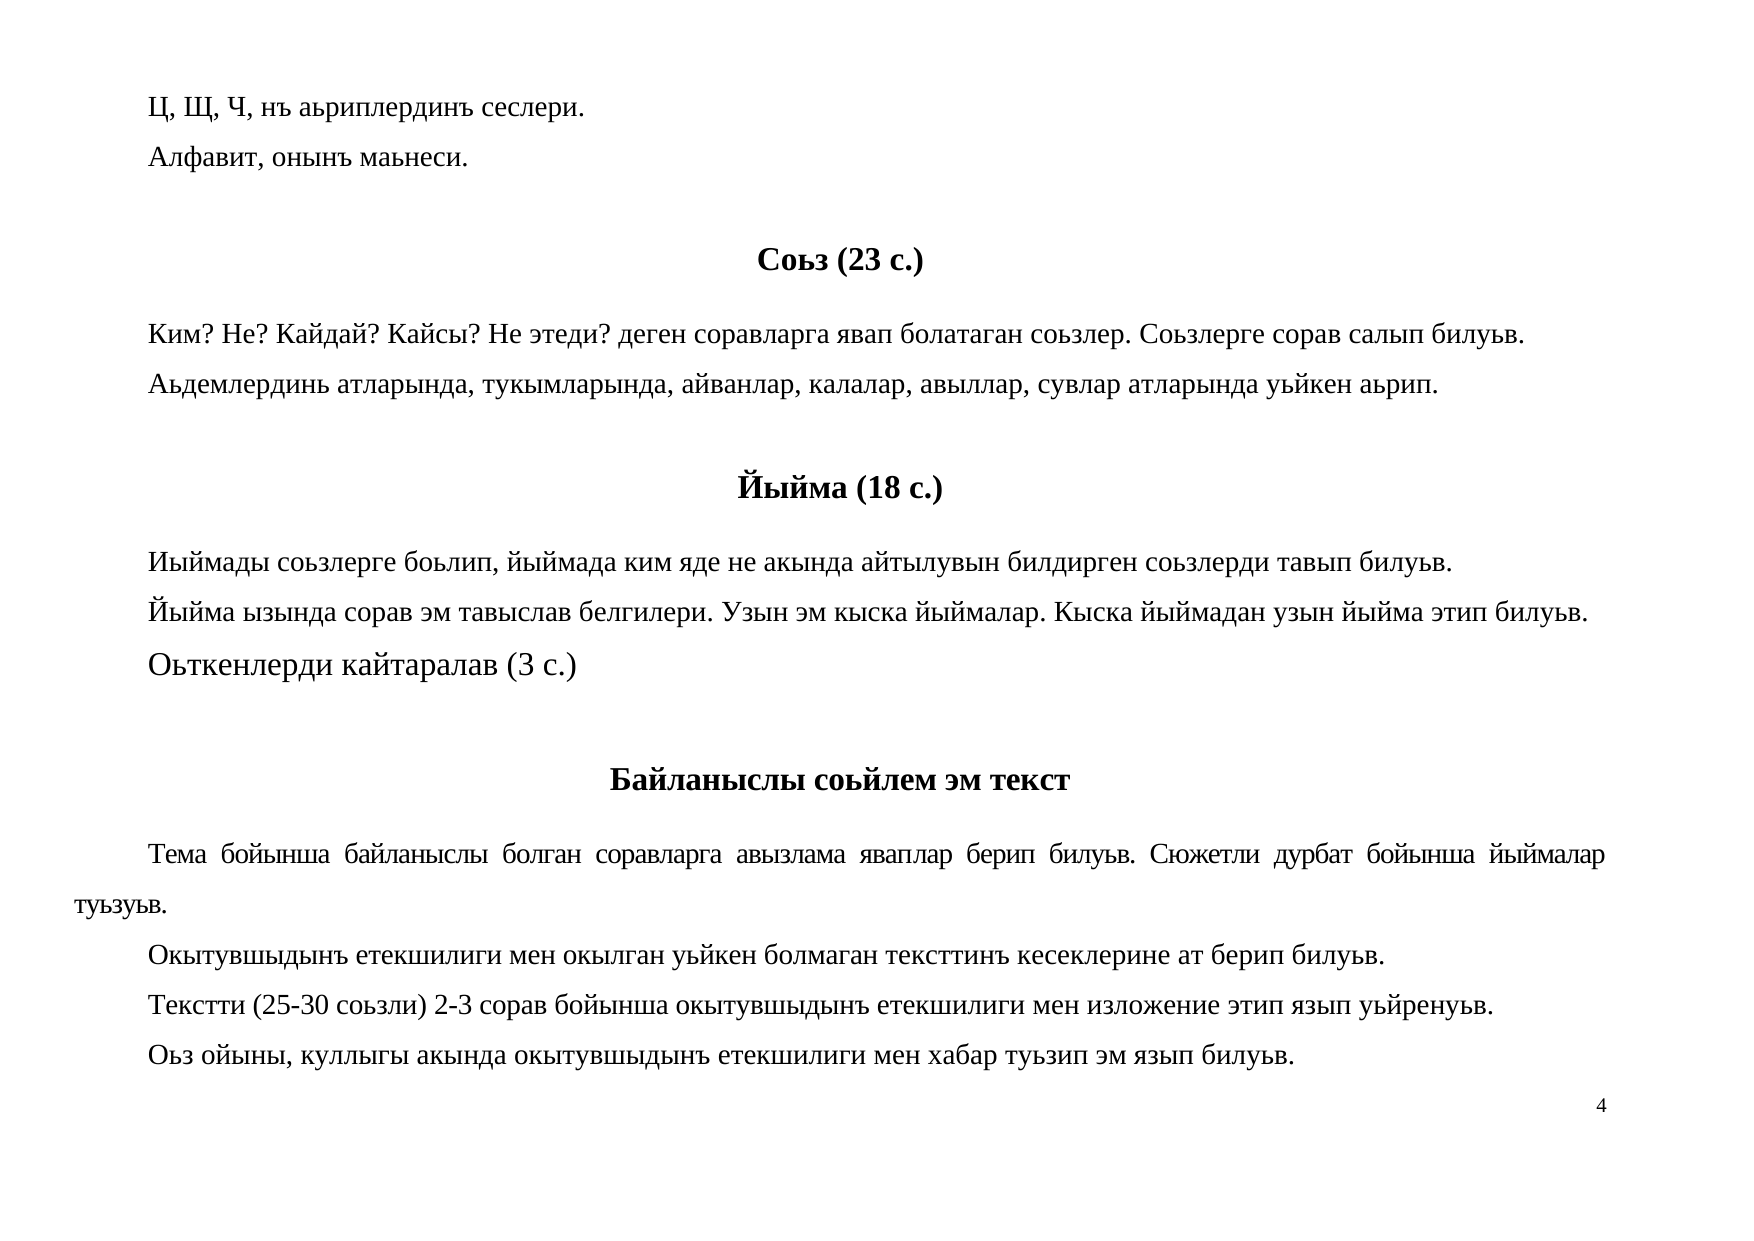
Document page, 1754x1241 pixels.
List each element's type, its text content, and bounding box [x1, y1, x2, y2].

text Оьз ойыны, куллыгы акында окытувшыдынъ етекшилиги мен хабар туьзип эм язып билуьв. [74, 1037, 1606, 1071]
text Соьз (23 с.) [74, 239, 1606, 278]
text Алфавит, онынъ маьнеси. [74, 139, 1606, 172]
text Окытувшыдынъ етекшилиги мен окылган уьйкен болмаган тексттинъ кесеклерине ат берип билуьв. [74, 937, 1606, 970]
text Байланыслы соьйлем эм текст [74, 759, 1606, 798]
text Аьдемлердинь атларында, тукымларында, айванлар, калалар, авыллар, сувлар атларында уьйкен аьрип. [74, 367, 1606, 400]
text Оьткенлерди кайтаралав (3 с.) [74, 644, 1606, 683]
text Йыйма (18 с.) [74, 467, 1606, 506]
text Ким? Не? Кайдай? Кайсы? Не этеди? деген соравларга явап болатаган соьзлер. Соьзлерге сорав салып билуьв. [74, 316, 1606, 350]
text Иыймады соьзлерге боьлип, йыймада ким яде не акында айтылувын билдирген соьзлерди тавып билуьв. [74, 544, 1606, 577]
text Тема бойынша байланыслы болган соравларга авызлама яваплар берип билуьв. Сюжетли дурбат бойынша йыймалар туьзуьв. [74, 836, 1606, 920]
text Йыйма ызында сорав эм тавыслав белгилери. Узын эм кыска йыймалар. Кыска йыймадан узын йыйма этип билуьв. [74, 594, 1606, 628]
text Текстти (25-30 соьзли) 2-3 сорав бойынша окытувшыдынъ етекшилиги мен изложение этип язып уьйренуьв. [74, 987, 1606, 1021]
text Ц, Щ, Ч, нъ аьриплердинъ сеслери. [74, 89, 1606, 122]
